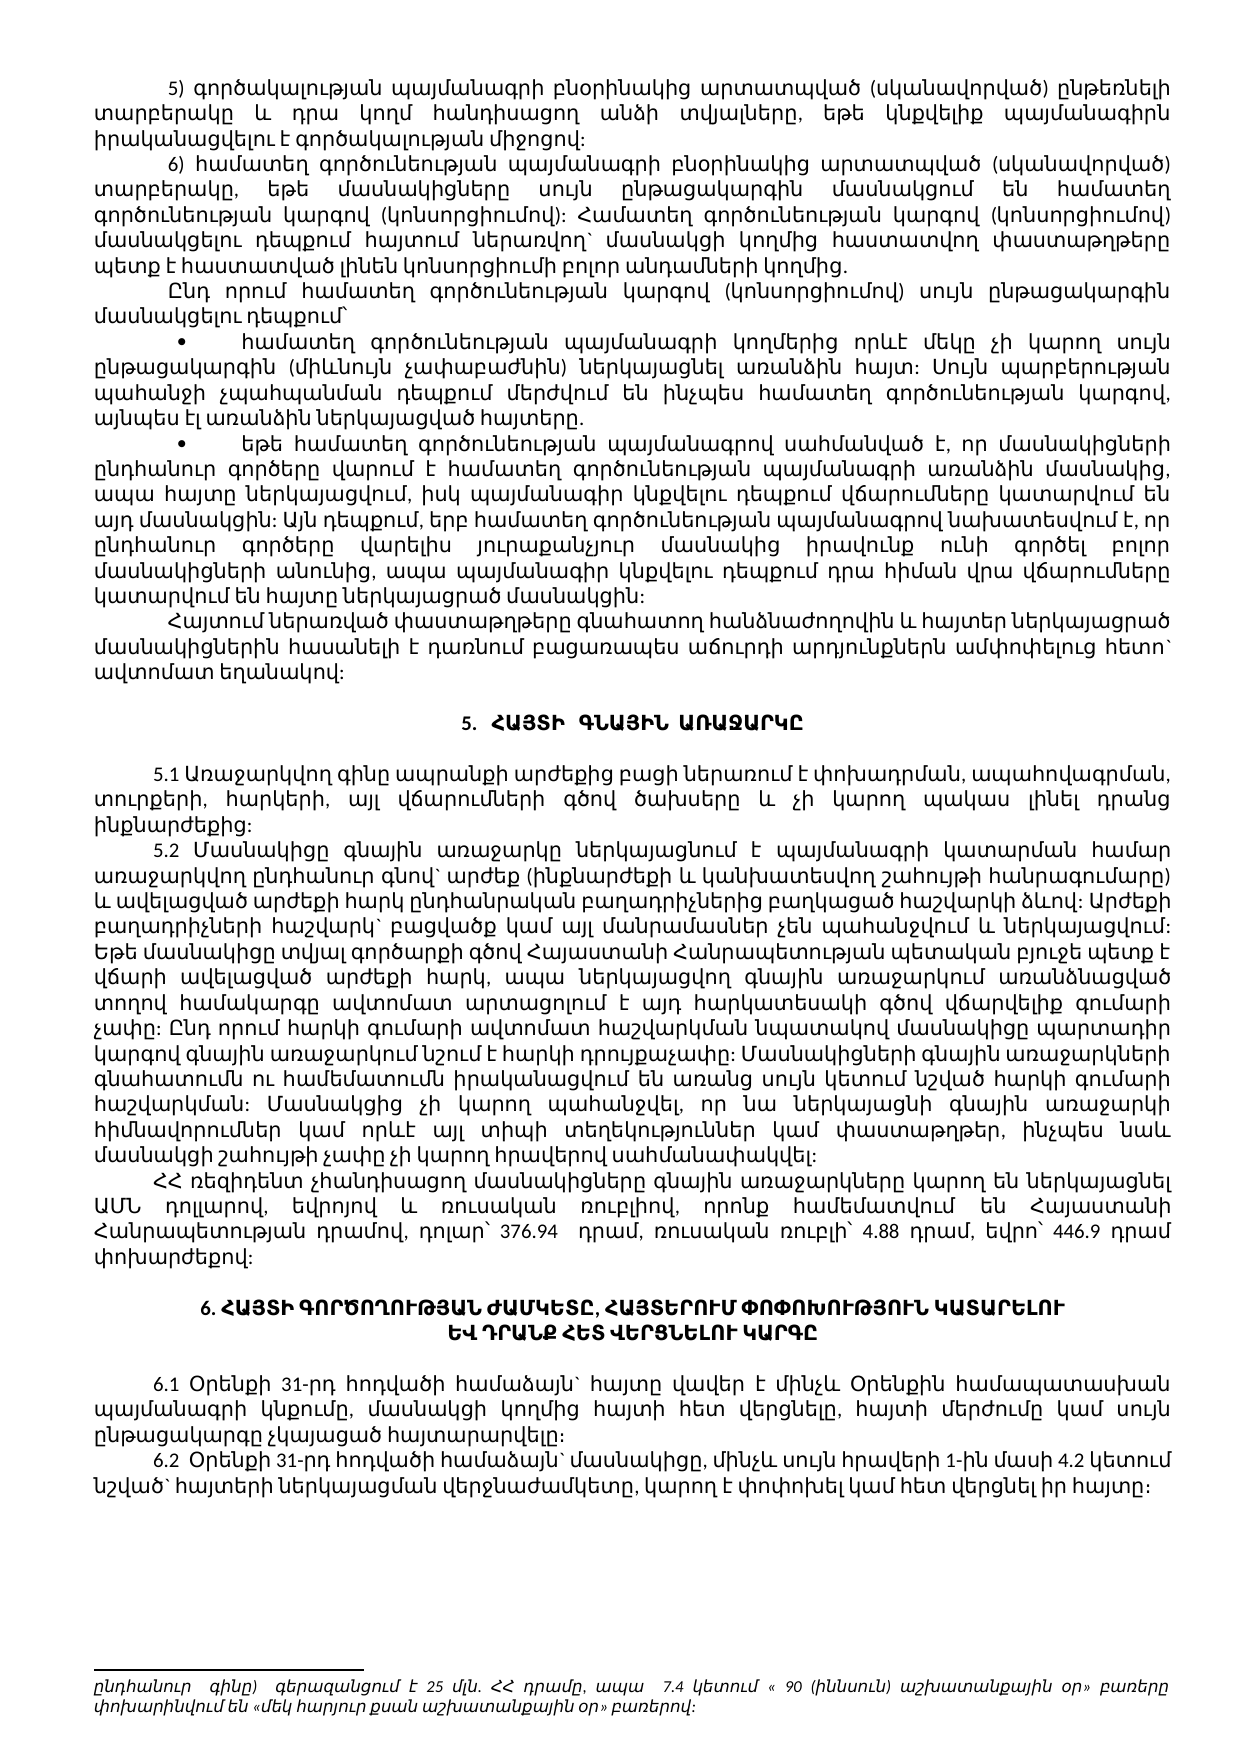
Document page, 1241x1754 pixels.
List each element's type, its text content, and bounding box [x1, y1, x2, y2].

text Հայտում ներառված փաստաթղթերը գնահատող հանձնաժողովին և հայտեր ներկայացրած մասնակիցներին հասանելի է դառնում բացառապես աճուրդի արդյունքներն ամփոփելուց հետո` ավտոմատ եղանակով: [94, 609, 1171, 685]
text Ընդ որում համատեղ գործունեության կարգով (կոնսորցիումով) սույն ընթացակարգին մասնակցելու դեպքում՝ [94, 278, 1171, 329]
text 5) գործակալության պայմանագրի բնօրինակից արտատպված (սկանավորված) ընթեռնելի տարբերակը և դրա կողմ հանդիսացող անձի տվյալները, եթե կնքվելիք պայմանագիրն իրականացվելու է գործակալության միջոցով: [94, 75, 1171, 151]
text ԵՎ ԴՐԱՆՔ ՀԵՏ ՎԵՐՑՆԵԼՈՒ ԿԱՐԳԸ [94, 1320, 1171, 1346]
text ՀՀ ռեզիդենտ չհանդիսացող մասնակիցները գնային առաջարկները կարող են ներկայացնել ԱՄՆ դոլլարով, եվրոյով և ռուսական ռուբլիով, որոնք համեմատվում են Հայաստանի Հանրապետության դրամով, դոլար՝ 376.94 դրամ, ռուսական ռուբլի՝ 4.88 դրամ, եվրո՝ 446.9 դրամ փոխարժեքով: [94, 1168, 1171, 1269]
text 5. ՀԱՅՏԻ ԳՆԱՅԻՆ ԱՌԱՋԱՐԿԸ [94, 710, 1171, 736]
list համատեղ գործունեության պայմանագրի կողմերից որևէ մեկը չի կարող սույն ընթացակարգին (միևնույն չափաբաժնին) ներկայացնել առանձին հայտ: Սույն պարբերության պահանջի չպահպանման դեպքում մերժվում են ինչպես համատեղ գործունեության կարգով, այնպես էլ առանձին ներկայացված հայտերը. [94, 329, 1171, 431]
text 6.2 Օրենքի 31-րդ հոդվածի համաձայն` մասնակիցը, մինչև սույն հրավերի 1-ին մասի 4.2 կետում նշված` հայտերի ներկայացման վերջնաժամկետը, կարող է փոփոխել կամ հետ վերցնել իր հայտը։ [94, 1447, 1171, 1498]
text 6. ՀԱՅՏԻ ԳՈՐԾՈՂՈՒԹՅԱՆ ԺԱՄԿԵՏԸ, ՀԱՅՏԵՐՈՒՄ ՓՈՓՈԽՈՒԹՅՈՒՆ ԿԱՏԱՐԵԼՈՒ [94, 1295, 1171, 1320]
text 6) համատեղ գործունեության պայմանագրի բնօրինակից արտատպված (սկանավորված) տարբերակը, եթե մասնակիցները սույն ընթացակարգին մասնակցում են համատեղ գործունեության կարգով (կոնսորցիումով): Համատեղ գործունեության կարգով (կոնսորցիումով) մասնակցելու դեպքում հայտում ներառվող` մասնակցի կողմից հաստատվող փաստաթղթերը պետք է հաստատված լինեն կոնսորցիումի բոլոր անդամների կողմից. [94, 151, 1171, 278]
text 5.1 Առաջարկվող գինը ապրանքի արժեքից բացի ներառում է փոխադրման, ապահովագրման, տուրքերի, հարկերի, այլ վճարումների գծով ծախսերը և չի կարող պակաս լինել դրանց ինքնարժեքից: [94, 761, 1171, 837]
list եթե համատեղ գործունեության պայմանագրով սահմանված է, որ մասնակիցների ընդհանուր գործերը վարում է համատեղ գործունեության պայմանագրի առանձին մասնակից, ապա հայտը ներկայացվում, իսկ պայմանագիր կնքվելու դեպքում վճարումները կատարվում են այդ մասնակցին: Այն դեպքում, երբ համատեղ գործունեության պայմանագրով նախատեսվում է, որ ընդհանուր գործերը վարելիս յուրաքանչյուր մասնակից իրավունք ունի գործել բոլոր մասնակիցների անունից, ապա պայմանագիր կնքվելու դեպքում դրա հիման վրա վճարումները կատարվում են հայտը ներկայացրած մասնակցին: [94, 431, 1171, 609]
text 5.2 Մասնակիցը գնային առաջարկը ներկայացնում է պայմանագրի կատարման համար առաջարկվող ընդհանուր գնով` արժեք (ինքնարժեքի և կանխատեսվող շահույթի հանրագումարը) և ավելացված արժեքի հարկ ընդհանրական բաղադրիչներից բաղկացած հաշվարկի ձևով: Արժեքի բաղադրիչների հաշվարկ` բացվածք կամ այլ մանրամասներ չեն պահանջվում և ներկայացվում: Եթե մասնակիցը տվյալ գործարքի գծով Հայաստանի Հանրապետության պետական բյուջե պետք է վճարի ավելացված արժեքի հարկ, ապա ներկայացվող գնային առաջարկում առանձնացված տողով համակարգը ավտոմատ արտացոլում է այդ հարկատեսակի գծով վճարվելիք գումարի չափը: Ընդ որում հարկի գումարի ավտոմատ հաշվարկման նպատակով մասնակիցը պարտադիր կարգով գնային առաջարկում նշում է հարկի դրույքաչափը: Մասնակիցների գնային առաջարկների գնահատումն ու համեմատումն իրականացվում են առանց սույն կետում նշված հարկի գումարի հաշվարկման: Մասնակցից չի կարող պահանջվել, որ նա ներկայացնի գնային առաջարկի հիմնավորումներ կամ որևէ այլ տիպի տեղեկություններ կամ փաստաթղթեր, ինչպես նաև մասնակցի շահույթի չափը չի կարող հրավերով սահմանափակվել: [94, 837, 1171, 1168]
text 6.1 Օրենքի 31-րդ հոդվածի համաձայն` հայտը վավեր է մինչև Օրենքին համապատասխան պայմանագրի կնքումը, մասնակցի կողմից հայտի հետ վերցնելը, հայտի մերժումը կամ սույն ընթացակարգը չկայացած հայտարարվելը։ [94, 1371, 1171, 1447]
